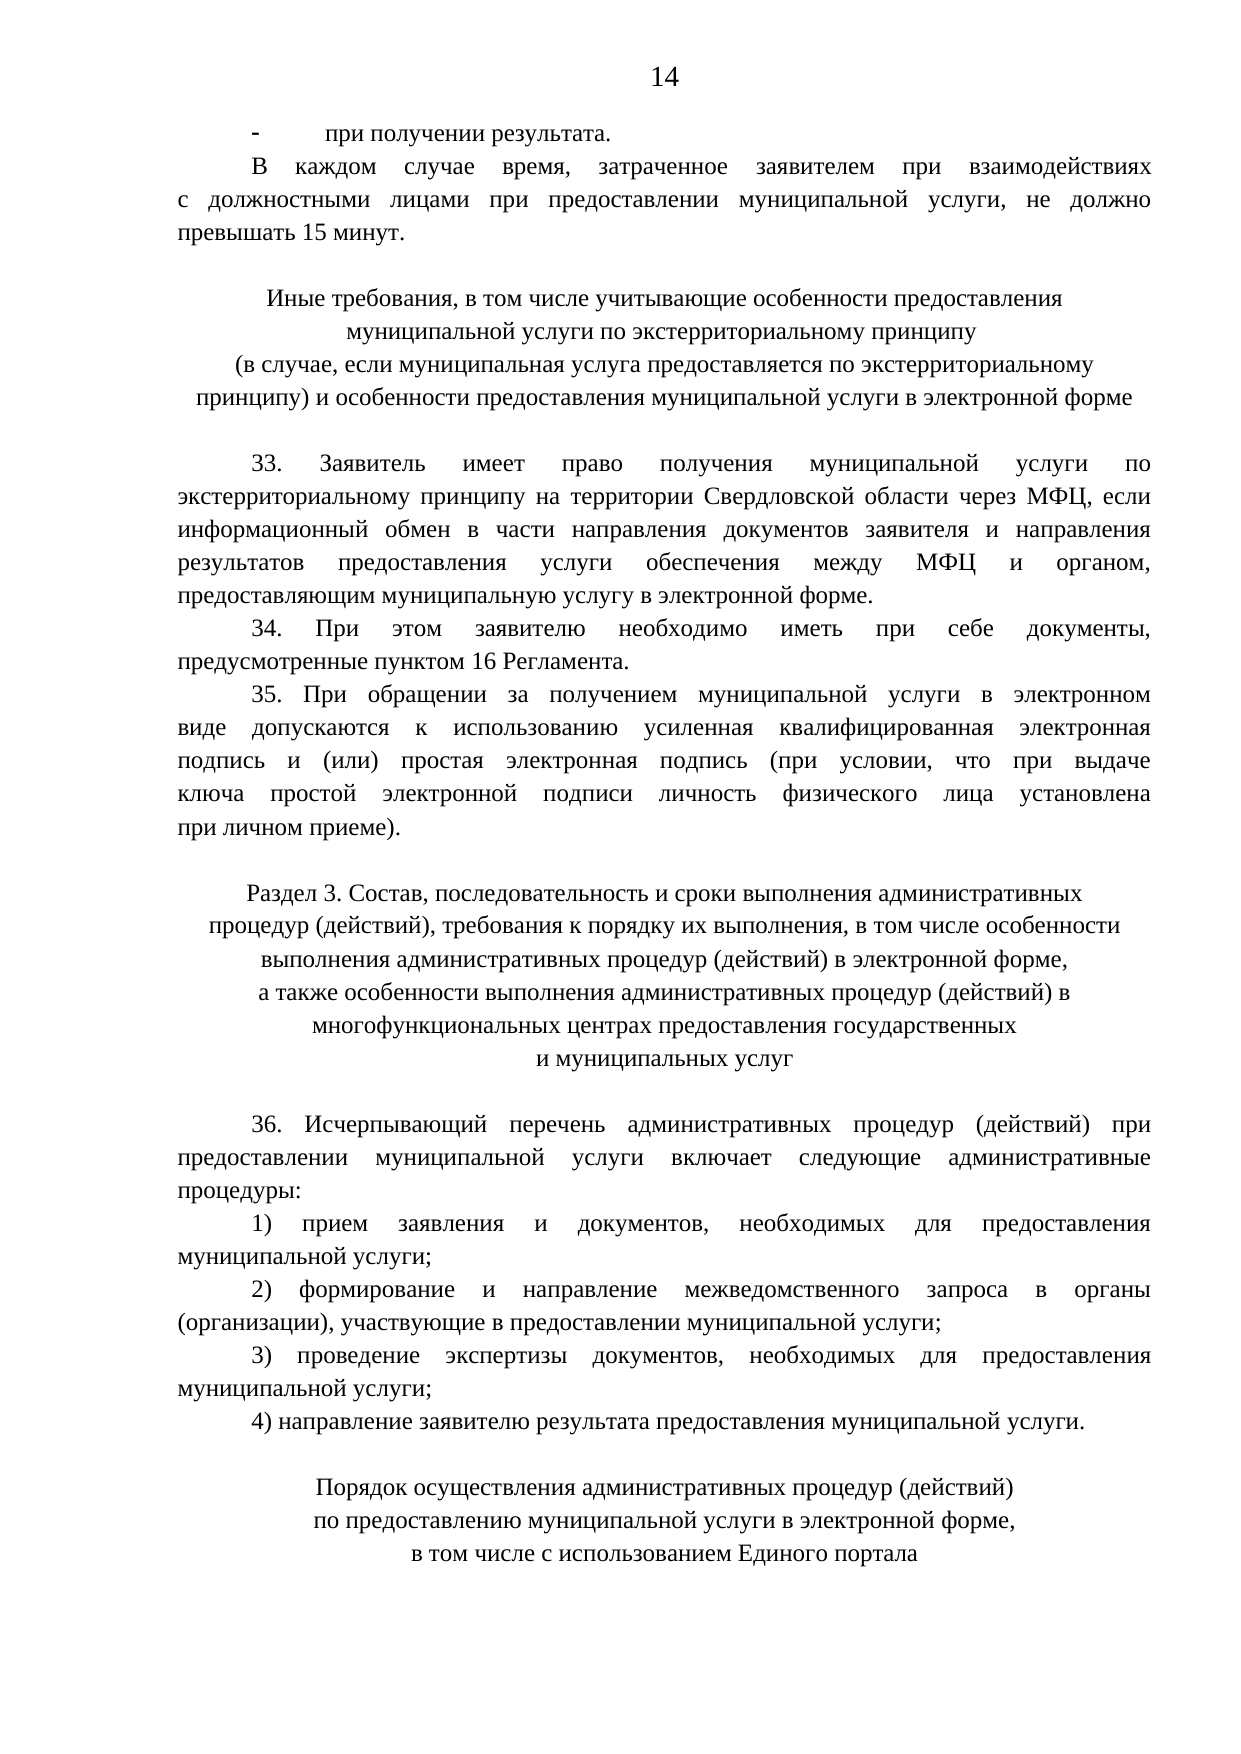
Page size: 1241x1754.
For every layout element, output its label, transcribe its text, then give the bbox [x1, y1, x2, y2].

text 33. Заявитель имеет право получения муниципальной услуги по экстерриториальному принципу на территории Свердловской области через МФЦ, если информационный обмен в части направления документов заявителя и направления результатов предоставления услуги обеспечения между МФЦ и органом, предоставляющим муниципальную услугу в электронной форме. [177, 448, 1152, 609]
text а также особенности выполнения административных процедур (действий) в многофункциональных центрах предоставления государственных [177, 977, 1152, 1038]
text 34. При этом заявителю необходимо иметь при себе документы, предусмотренные пунктом 16 Регламента. [177, 613, 1152, 675]
text по предоставлению муниципальной услуги в электронной форме, [177, 1505, 1152, 1534]
text Иные требования, в том числе учитывающие особенности предоставления [177, 283, 1152, 312]
text и муниципальных услуг [177, 1043, 1152, 1071]
text процедур (действий), требования к порядку их выполнения, в том числе особенности выполнения административных процедур (действий) в электронной форме, [177, 911, 1152, 972]
text 35. При обращении за получением муниципальной услуги в электронном виде допускаются к использованию усиленная квалифицированная электронная подпись и (или) простая электронная подпись (при условии, что при выдаче ключа простой электронной подписи личность физического лица установлена при личном приеме). [177, 679, 1152, 840]
text Порядок осуществления административных процедур (действий) [177, 1472, 1152, 1501]
text 3) проведение экспертизы документов, необходимых для предоставления муниципальной услуги; [177, 1340, 1152, 1402]
text В каждом случае время, затраченное заявителем при взаимодействиях с должностными лицами при предоставлении муниципальной услуги, не должно превышать 15 минут. [177, 151, 1152, 246]
text Раздел 3. Состав, последовательность и сроки выполнения административных [177, 878, 1152, 906]
text 1) прием заявления и документов, необходимых для предоставления муниципальной услуги; [177, 1208, 1152, 1269]
list при получении результата. [177, 118, 1152, 147]
text 36. Исчерпывающий перечень административных процедур (действий) при предоставлении муниципальной услуги включает следующие административные процедуры: [177, 1109, 1152, 1203]
text муниципальной услуги по экстерриториальному принципу (в случае, если муниципальная услуга предоставляется по экстерриториальному принципу) и особенности предоставления муниципальной услуги в электронной форме [177, 316, 1152, 411]
text в том числе с использованием Единого портала [177, 1538, 1152, 1567]
text 2) формирование и направление межведомственного запроса в органы (организации), участвующие в предоставлении муниципальной услуги; [177, 1274, 1152, 1336]
text 4) направление заявителю результата предоставления муниципальной услуги. [177, 1406, 1152, 1435]
